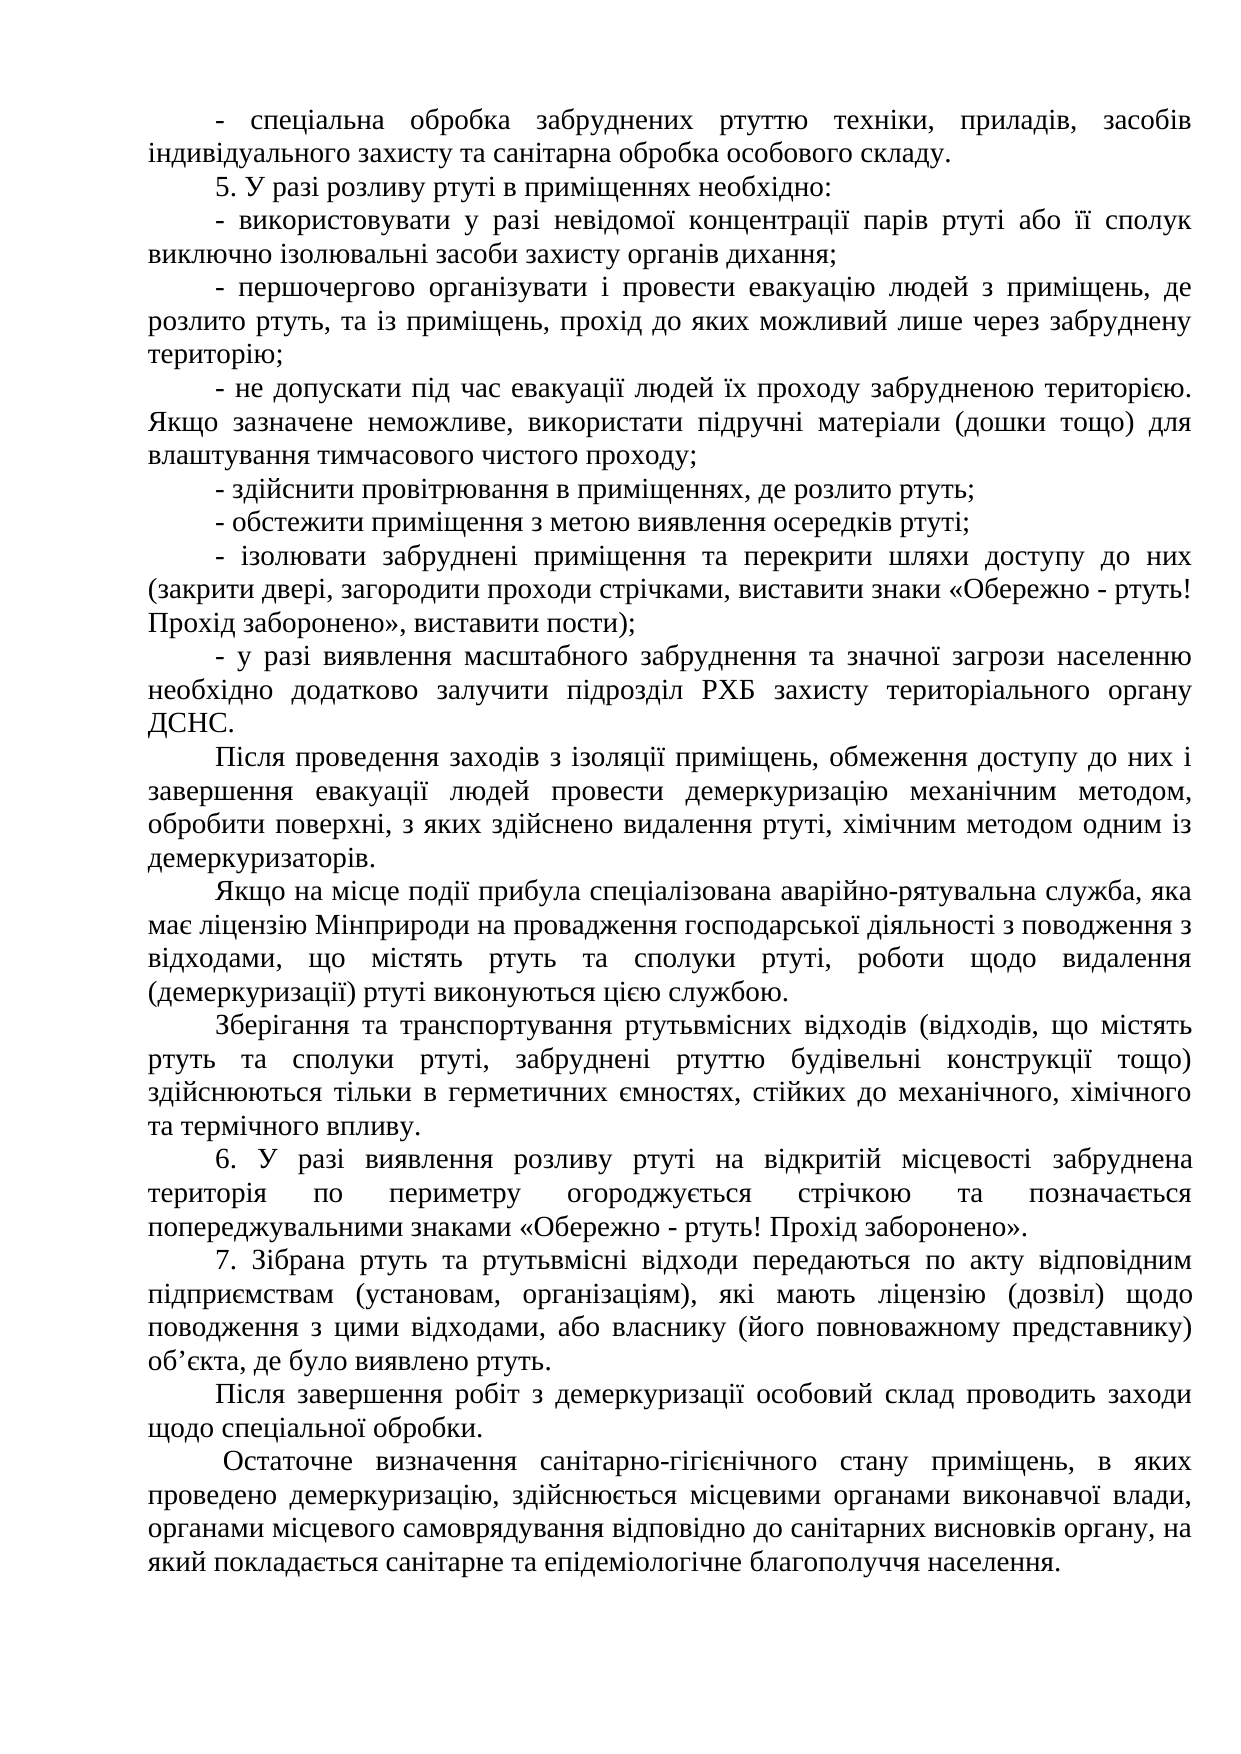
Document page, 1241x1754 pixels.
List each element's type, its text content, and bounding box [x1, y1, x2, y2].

text - не допускати під час евакуації людей їх проходу забрудненою територією. Якщо зазначене неможливе, використати підручні матеріали (дошки тощо) для влаштування тимчасового чистого проходу; [148, 370, 1193, 471]
text Якщо на місце події прибула спеціалізована аварійно-рятувальна служба, яка має ліцензію Мінприроди на провадження господарської діяльності з поводження з відходами, що містять ртуть та сполуки ртуті, роботи щодо видалення (демеркуризації) ртуті виконуються цією службою. [148, 873, 1193, 1007]
text - обстежити приміщення з метою виявлення осередків ртуті; [148, 504, 1193, 538]
text Остаточне визначення санітарно-гігієнічного стану приміщень, в яких проведено демеркуризацію, здійснюється місцевими органами виконавчої влади, органами місцевого самоврядування відповідно до санітарних висновків органу, на який покладається санітарне та епідеміологічне благополуччя населення. [148, 1443, 1193, 1578]
text Зберігання та транспортування ртутьвмісних відходів (відходів, що містять ртуть та сполуки ртуті, забруднені ртуттю будівельні конструкції тощо) здійснюються тільки в герметичних ємностях, стійких до механічного, хімічного та термічного впливу. [148, 1007, 1193, 1142]
text - першочергово організувати і провести евакуацію людей з приміщень, де розлито ртуть, та із приміщень, прохід до яких можливий лише через забруднену територію; [148, 269, 1193, 370]
text - ізолювати забруднені приміщення та перекрити шляхи доступу до них (закрити двері, загородити проходи стрічками, виставити знаки «Обережно - ртуть! Прохід заборонено», виставити пости); [148, 538, 1193, 638]
text 5. У разі розливу ртуті в приміщеннях необхідно: [148, 169, 1193, 202]
text - використовувати у разі невідомої концентрації парів ртуті або її сполук виключно ізолювальні засоби захисту органів дихання; [148, 202, 1193, 269]
text Після завершення робіт з демеркуризації особовий склад проводить заходи щодо спеціальної обробки. [148, 1376, 1193, 1443]
text - спеціальна обробка забруднених ртуттю техніки, приладів, засобів індивідуального захисту та санітарна обробка особового складу. [148, 102, 1193, 169]
text 7. Зібрана ртуть та ртутьвмісні відходи передаються по акту відповідним підприємствам (установам, організаціям), які мають ліцензію (дозвіл) щодо поводження з цими відходами, або власнику (його повноважному представнику) об’єкта, де було виявлено ртуть. [148, 1242, 1193, 1376]
text - у разі виявлення масштабного забруднення та значної загрози населенню необхідно додатково залучити підрозділ РХБ захисту територіального органу ДСНС. [148, 638, 1193, 739]
text - здійснити провітрювання в приміщеннях, де розлито ртуть; [148, 471, 1193, 504]
text 6. У разі виявлення розливу ртуті на відкритій місцевості забруднена територія по периметру огороджується стрічкою та позначається попереджувальними знаками «Обережно - ртуть! Прохід заборонено». [148, 1142, 1193, 1242]
text Після проведення заходів з ізоляції приміщень, обмеження доступу до них і завершення евакуації людей провести демеркуризацію механічним методом, обробити поверхні, з яких здійснено видалення ртуті, хімічним методом одним із демеркуризаторів. [148, 739, 1193, 873]
